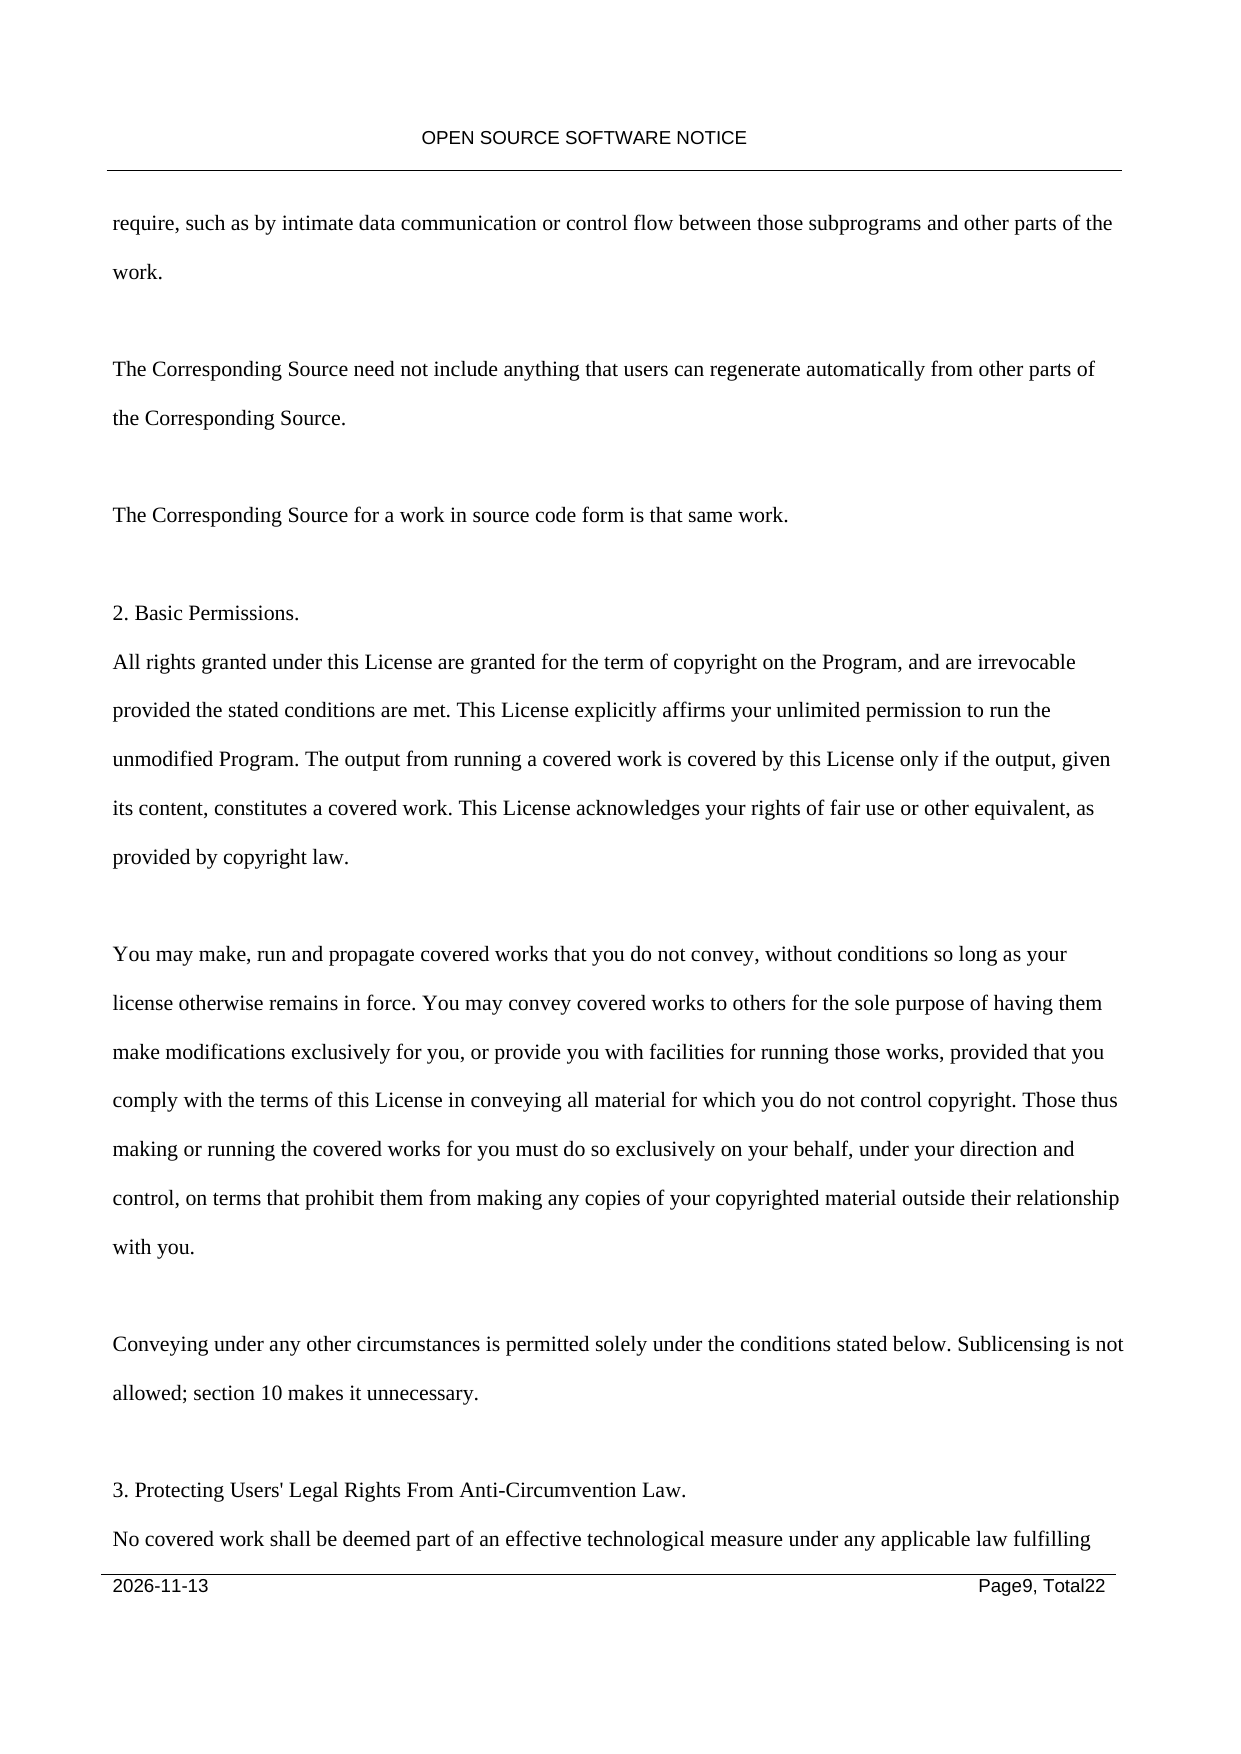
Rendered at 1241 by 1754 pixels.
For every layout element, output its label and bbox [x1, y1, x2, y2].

text [112, 206, 1128, 1555]
